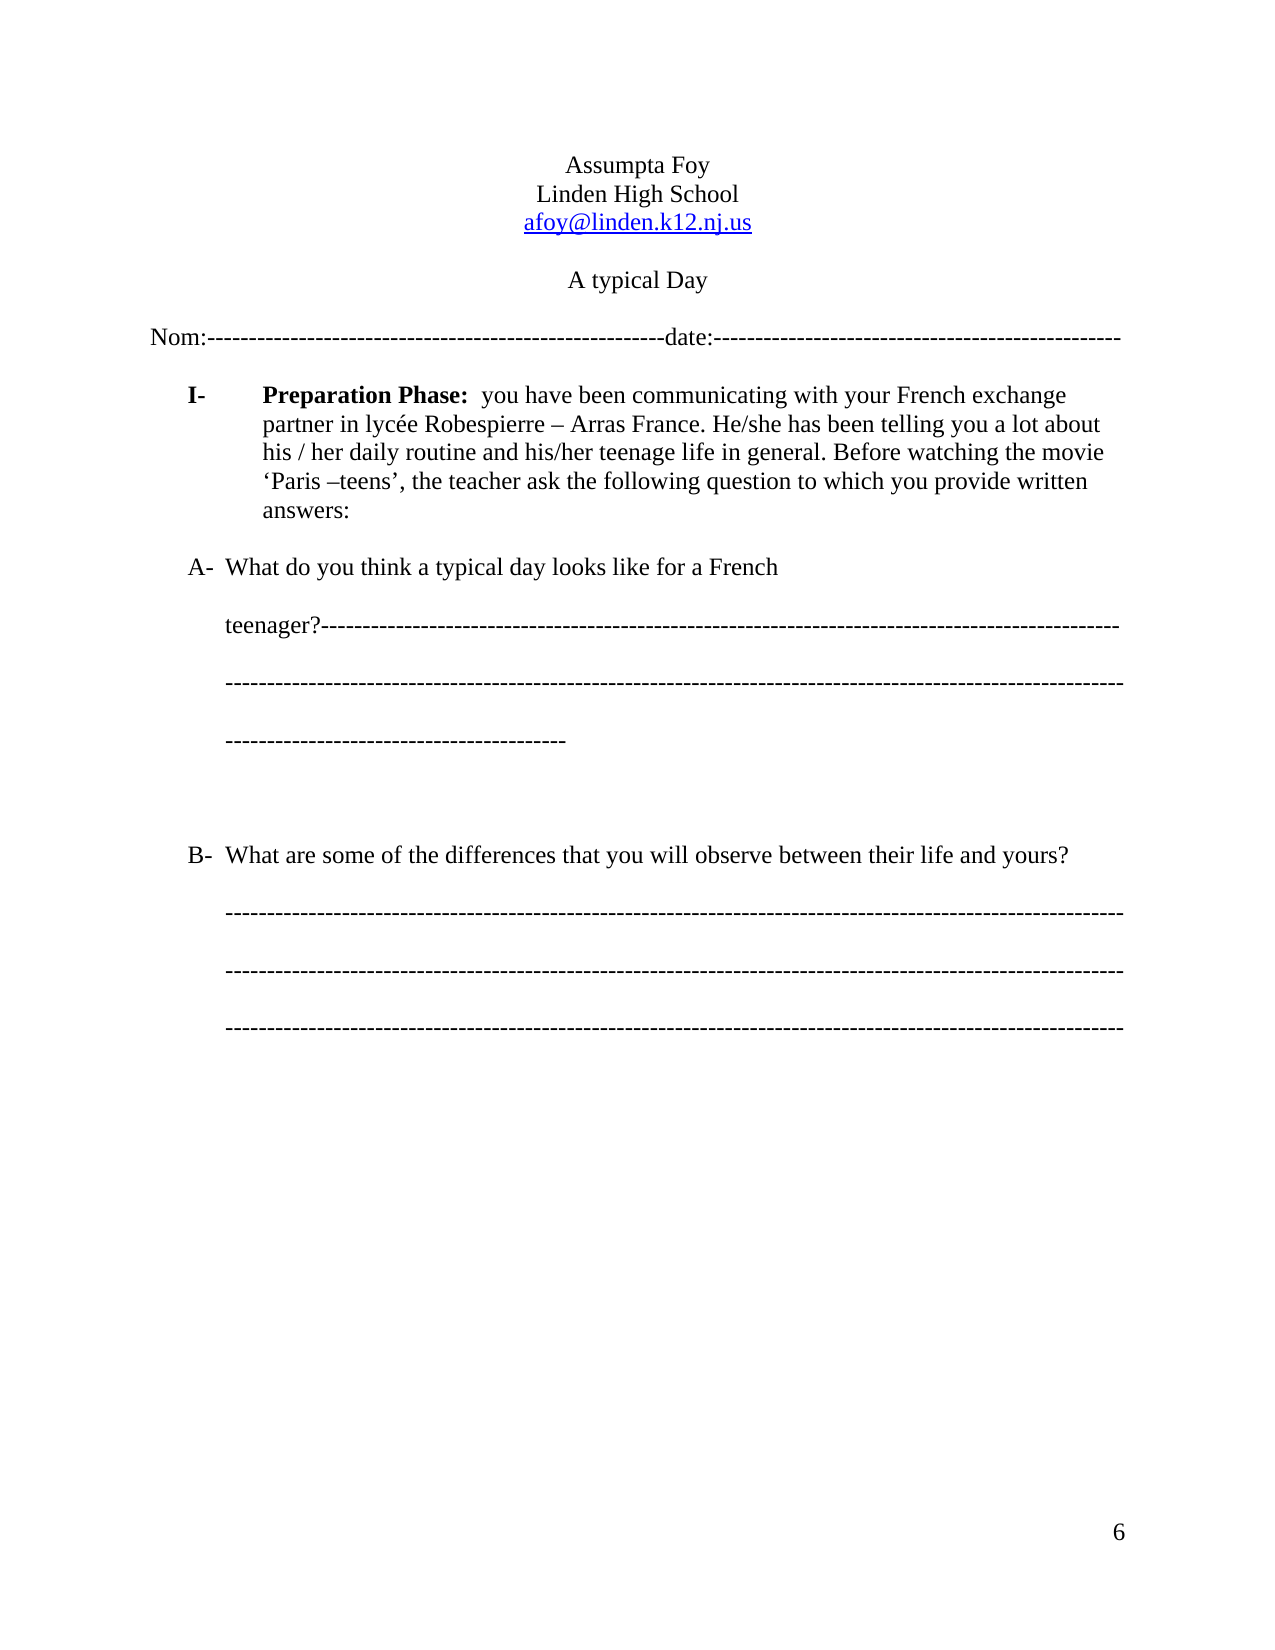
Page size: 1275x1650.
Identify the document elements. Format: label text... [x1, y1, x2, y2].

text Nom:-------------------------------------------------------date:------------------------------------------------- [150, 322, 1125, 351]
list Preparation Phase: you have been communicating with your French exchange partner in lycée Robespierre – Arras France. He/she has been telling you a lot about his / her daily routine and his/her teenage life in general. Before watching the movie ‘Paris –teens’, the teacher ask the following question to which you provide written answers: [187, 380, 1125, 524]
list What do you think a typical day looks like for a French teenager?----------------------------------------------------------------------------------------------------------------------------------------------------------------------------------------------------------------------------------------------------- [187, 552, 1125, 754]
list ------------------------------------------------------------------------------------------------------------------------------------------------------------------------------------------------------------------------------------------------------------------------------------------------------------------------------------ [225, 897, 1125, 1041]
text A typical Day [150, 265, 1125, 294]
list What are some of the differences that you will observe between their life and yours? [187, 840, 1125, 869]
text Assumpta Foy [150, 150, 1125, 179]
text Linden High School [150, 179, 1125, 207]
text afoy@linden.k12.nj.us [150, 207, 1125, 236]
